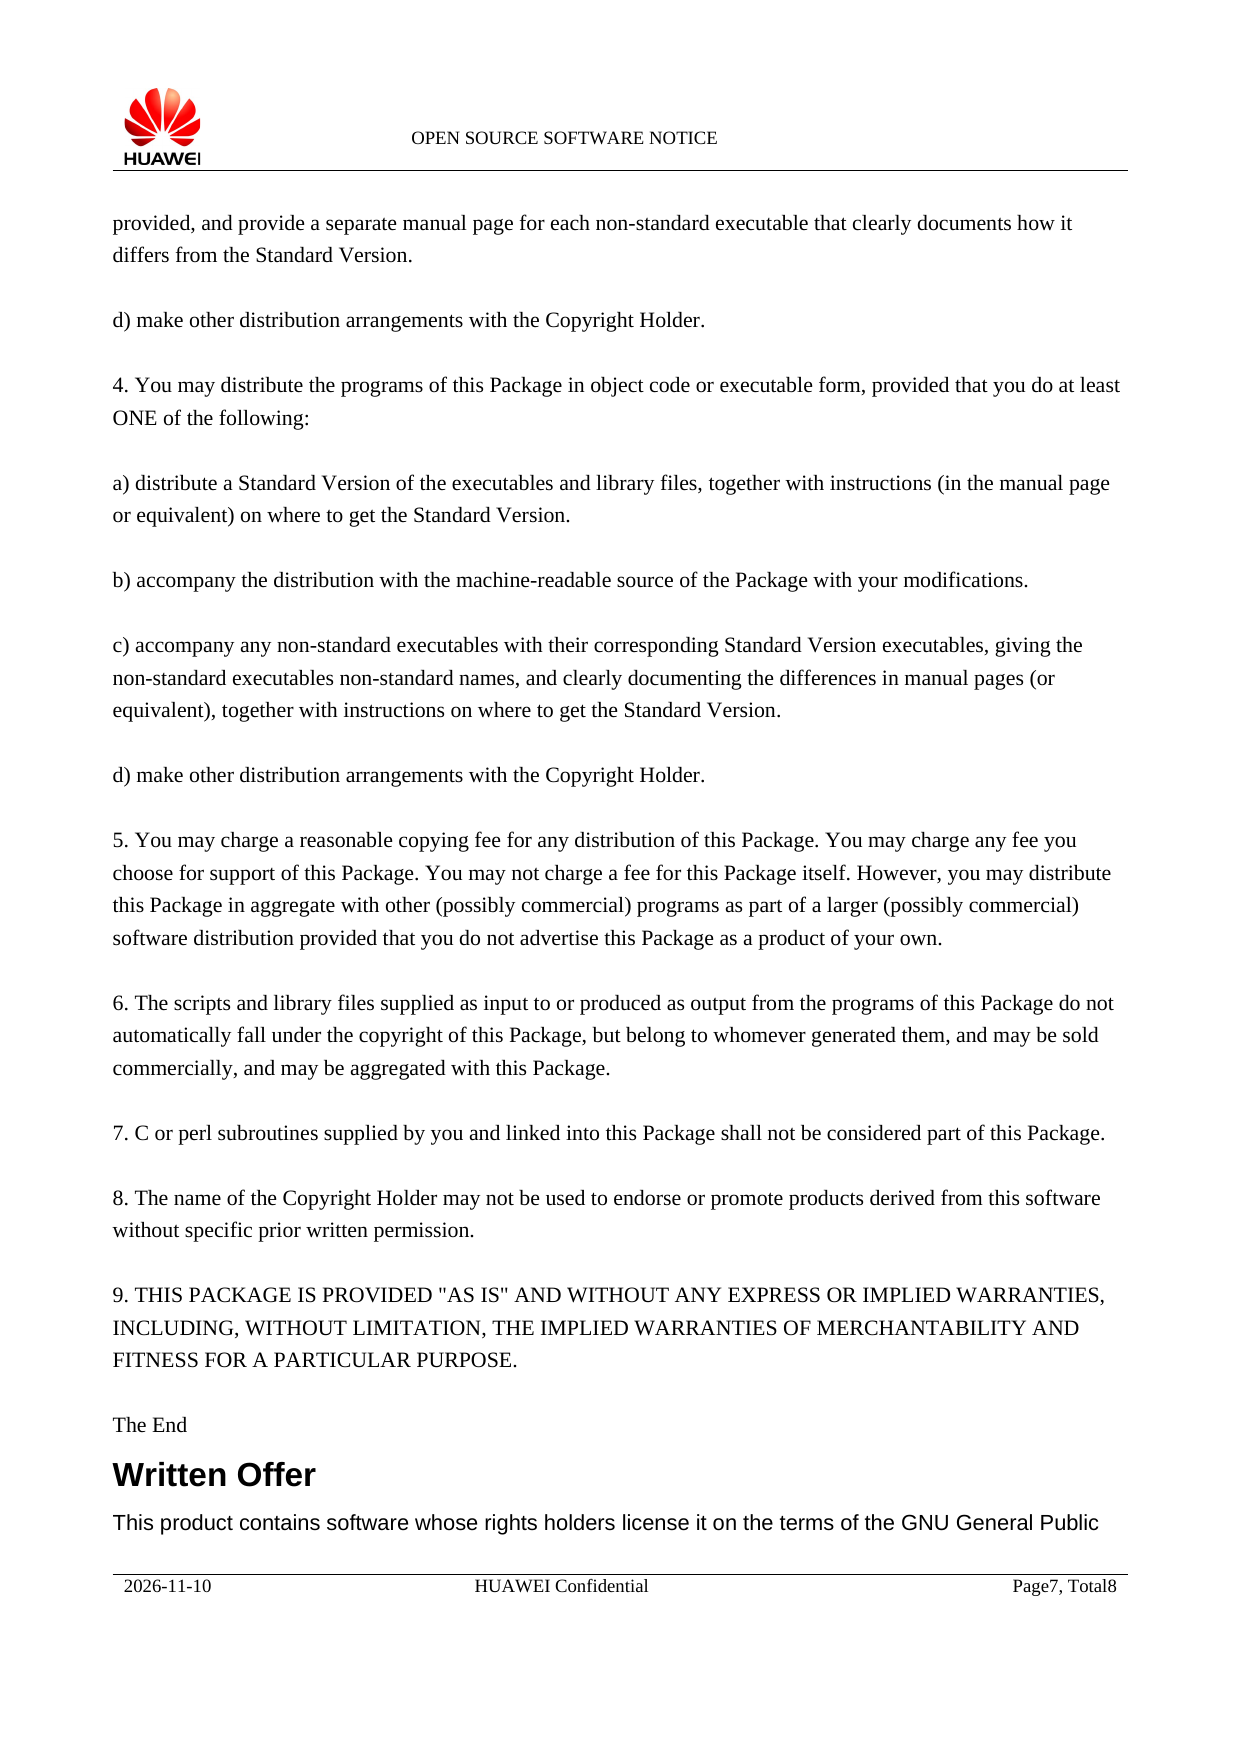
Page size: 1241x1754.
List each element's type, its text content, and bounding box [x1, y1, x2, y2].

text Written Offer [112, 1441, 1128, 1506]
picture [124, 88, 201, 165]
